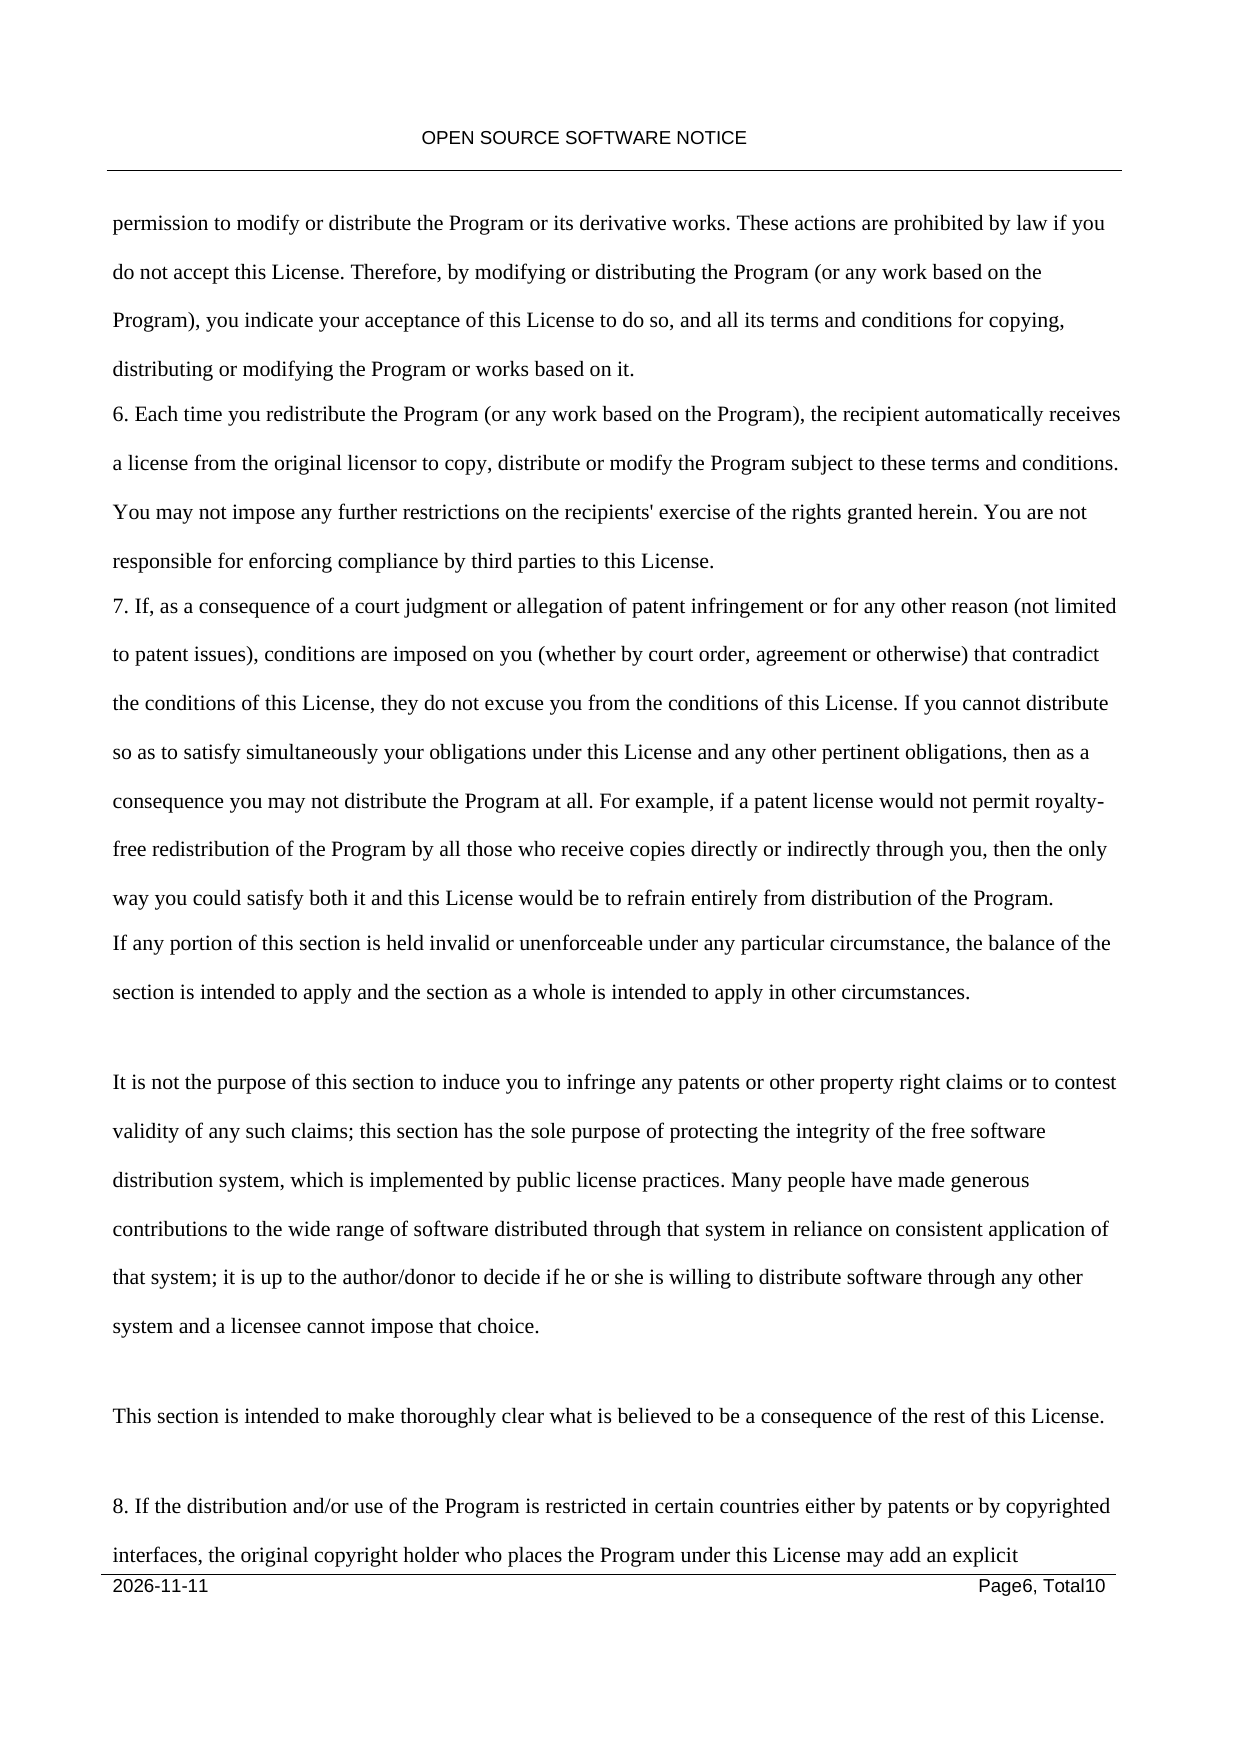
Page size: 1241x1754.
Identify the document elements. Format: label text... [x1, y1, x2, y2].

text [112, 206, 1128, 385]
text This section is intended to make thoroughly clear what is believed to be a consequence of the rest of this License. [112, 1399, 1128, 1432]
text 6. Each time you redistribute the Program (or any work based on the Program), the recipient automatically receives a license from the original licensor to copy, distribute or modify the Program subject to these terms and conditions. You may not impose any further restrictions on the recipients' exercise of the rights granted herein. You are not responsible for enforcing compliance by third parties to this License. [112, 398, 1128, 576]
text 7. If, as a consequence of a court judgment or allegation of patent infringement or for any other reason (not limited to patent issues), conditions are imposed on you (whether by court order, agreement or otherwise) that contradict the conditions of this License, they do not excuse you from the conditions of this License. If you cannot distribute so as to satisfy simultaneously your obligations under this License and any other pertinent obligations, then as a consequence you may not distribute the Program at all. For example, if a patent license would not permit royalty-free redistribution of the Program by all those who receive copies directly or indirectly through you, then the only way you could satisfy both it and this License would be to refrain entirely from distribution of the Program. [112, 589, 1128, 914]
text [112, 1490, 1128, 1571]
text It is not the purpose of this section to induce you to infringe any patents or other property right claims or to contest validity of any such claims; this section has the sole purpose of protecting the integrity of the free software distribution system, which is implemented by public license practices. Many people have made generous contributions to the wide range of software distributed through that system in reliance on consistent application of that system; it is up to the author/donor to decide if he or she is willing to distribute software through any other system and a licensee cannot impose that choice. [112, 1066, 1128, 1342]
text If any portion of this section is held invalid or unenforceable under any particular circumstance, the balance of the section is intended to apply and the section as a whole is intended to apply in other circumstances. [112, 927, 1128, 1008]
